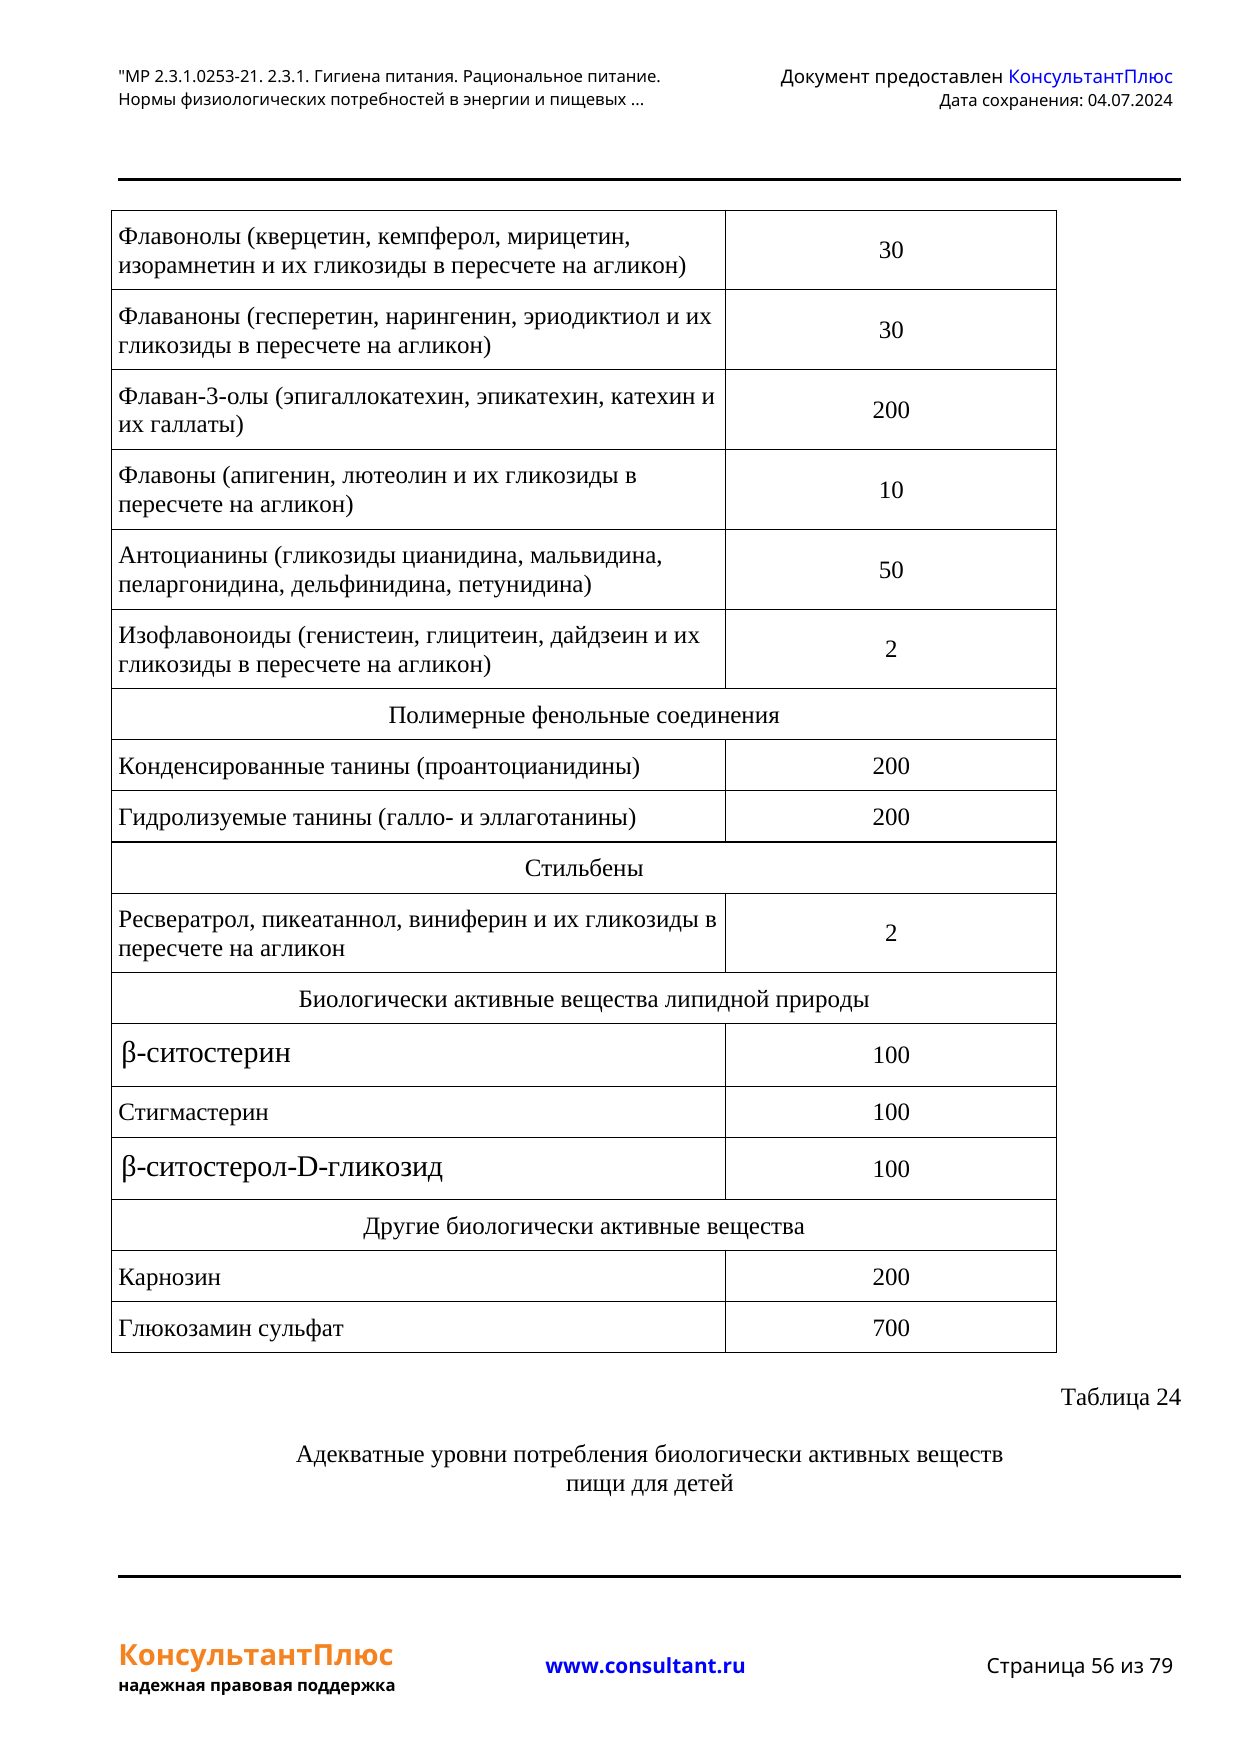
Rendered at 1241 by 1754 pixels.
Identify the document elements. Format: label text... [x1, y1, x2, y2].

table_cell Флаваноны (гесперетин, нарингенин, эриодиктиол и их гликозиды в пересчете на агликон) [112, 290, 725, 369]
table_cell Флавоны (апигенин, лютеолин и их гликозиды в пересчете на агликон) [112, 450, 725, 529]
table_cell Конденсированные танины (проантоцианидины) [112, 740, 725, 790]
table_cell Стильбены [112, 843, 1056, 892]
table_cell 100 [726, 1138, 1056, 1199]
table_cell 200 [726, 740, 1056, 790]
table_cell 2 [726, 610, 1056, 688]
table_cell 30 [726, 211, 1056, 289]
table_cell Изофлавоноиды (генистеин, глицитеин, дайдзеин и их гликозиды в пересчете на агликон) [112, 610, 725, 688]
table_cell Антоцианины (гликозиды цианидина, мальвидина, пеларгонидина, дельфинидина, петунидина) [112, 530, 725, 608]
table_cell 200 [726, 370, 1056, 449]
table_cell 30 [726, 290, 1056, 369]
table_cell Другие биологически активные вещества [112, 1200, 1056, 1250]
table_cell 100 [726, 1087, 1056, 1137]
table_cell Ресвератрол, пикеатаннол, виниферин и их гликозиды в пересчете на агликон [112, 894, 725, 972]
table_cell 10 [726, 450, 1056, 529]
table_cell 700 [726, 1302, 1056, 1352]
table_cell Флавонолы (кверцетин, кемпферол, мирицетин, изорамнетин и их гликозиды в пересчете на агликон) [112, 211, 725, 289]
table_cell Карнозин [112, 1251, 725, 1301]
text пищи для детей [118, 1468, 1181, 1497]
text Таблица 24 [118, 1382, 1181, 1411]
table_cell 100 [726, 1024, 1056, 1086]
table_cell [112, 1024, 725, 1086]
table_cell [112, 1138, 725, 1199]
text Адекватные уровни потребления биологически активных веществ [118, 1439, 1181, 1468]
table_cell 200 [726, 791, 1056, 841]
table_cell Гидролизуемые танины (галло- и эллаготанины) [112, 791, 725, 841]
table_cell Флаван-3-олы (эпигаллокатехин, эпикатехин, катехин и их галлаты) [112, 370, 725, 449]
table_cell 2 [726, 894, 1056, 972]
table_cell Глюкозамин сульфат [112, 1302, 725, 1352]
table_cell Стигмастерин [112, 1087, 725, 1137]
table_cell 50 [726, 530, 1056, 608]
table_cell Биологически активные вещества липидной природы [112, 973, 1056, 1023]
table_cell Полимерные фенольные соединения [112, 689, 1056, 739]
table_cell 200 [726, 1251, 1056, 1301]
